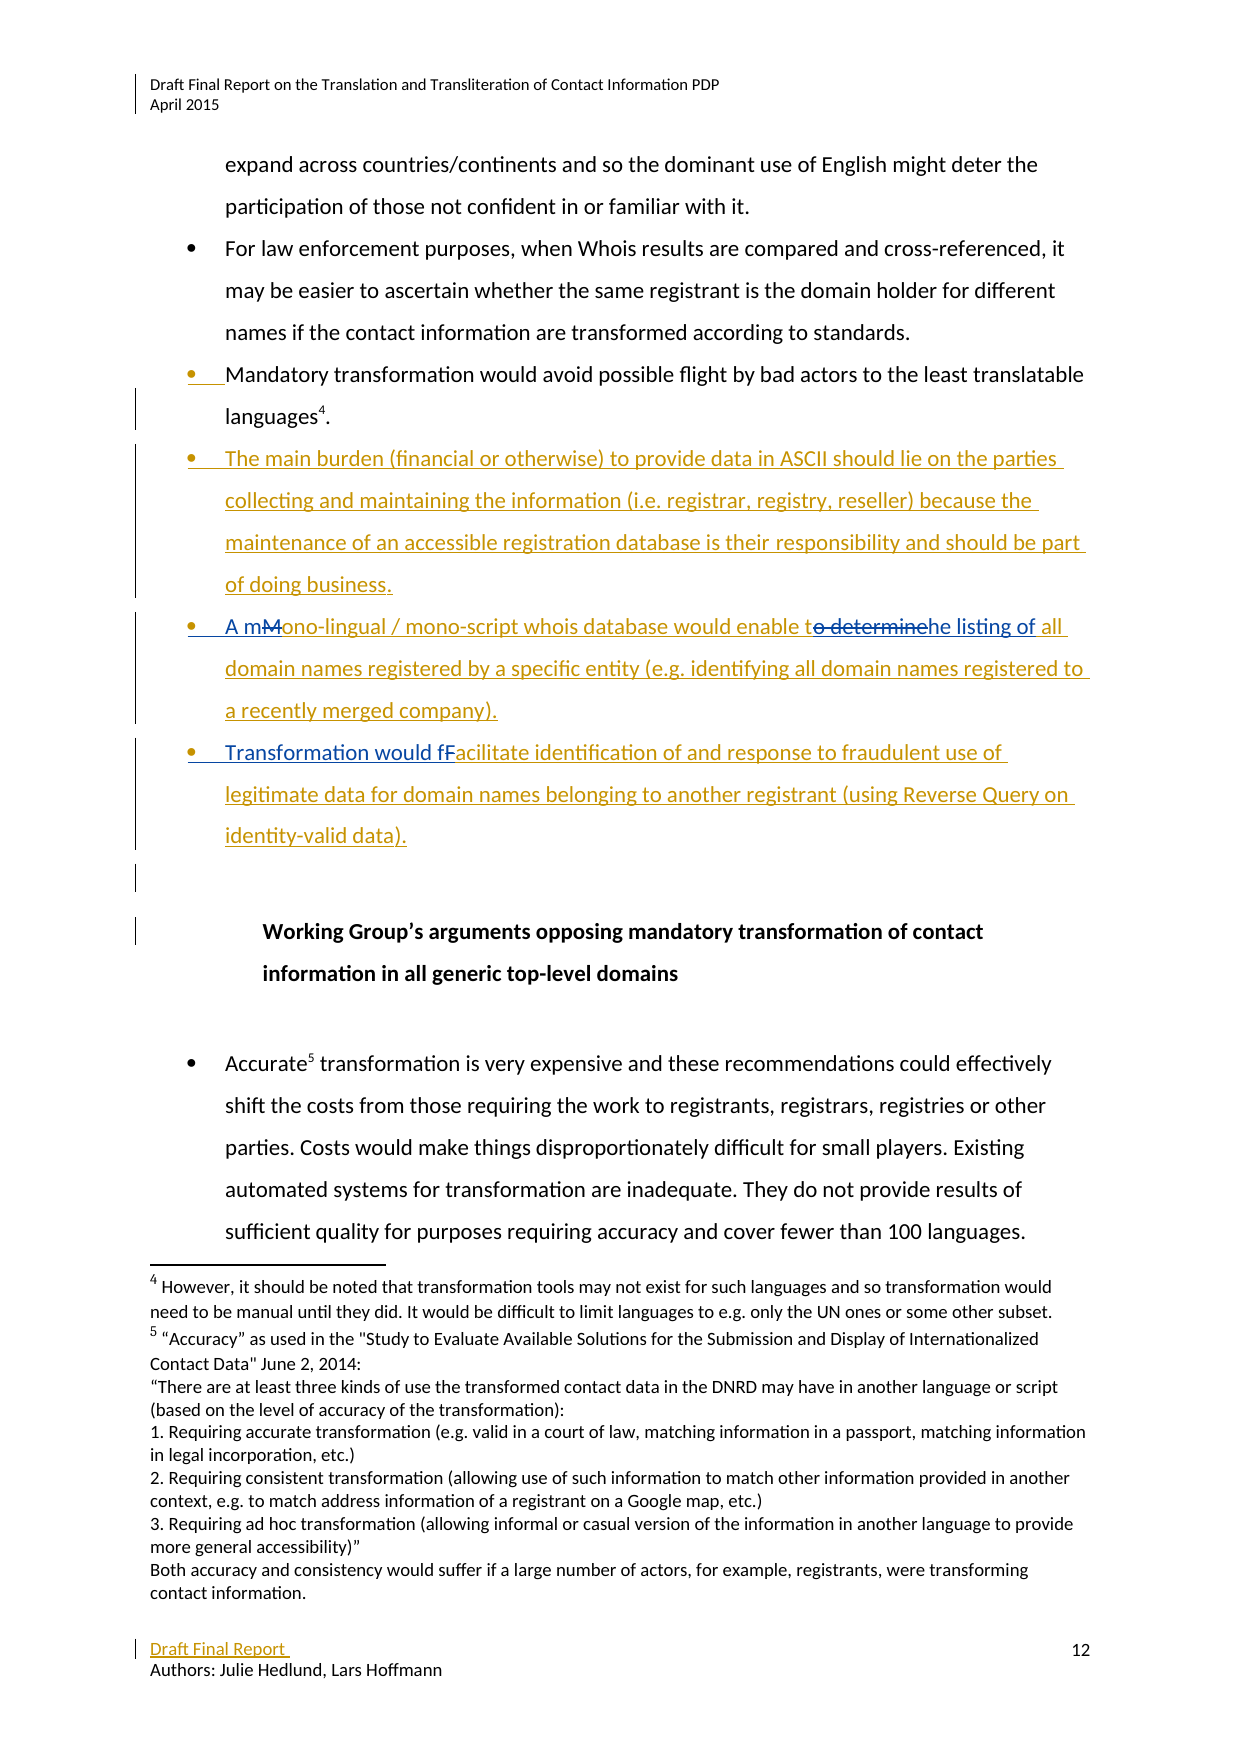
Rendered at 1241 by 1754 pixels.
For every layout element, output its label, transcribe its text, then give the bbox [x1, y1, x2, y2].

list For law enforcement purposes, when Whois results are compared and cross-referenced, it may be easier to ascertain whether the same registrant is the domain holder for different names if the contact information are transformed according to standards. [187, 234, 1090, 346]
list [187, 150, 1090, 220]
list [187, 1049, 1090, 1246]
list Mandatory transformation would avoid possible flight by bad actors to the least translatable languages. [187, 360, 1090, 430]
subtitle Working Group’s arguments opposing mandatory transformation of contact information in all generic top-level domains [262, 917, 1090, 987]
